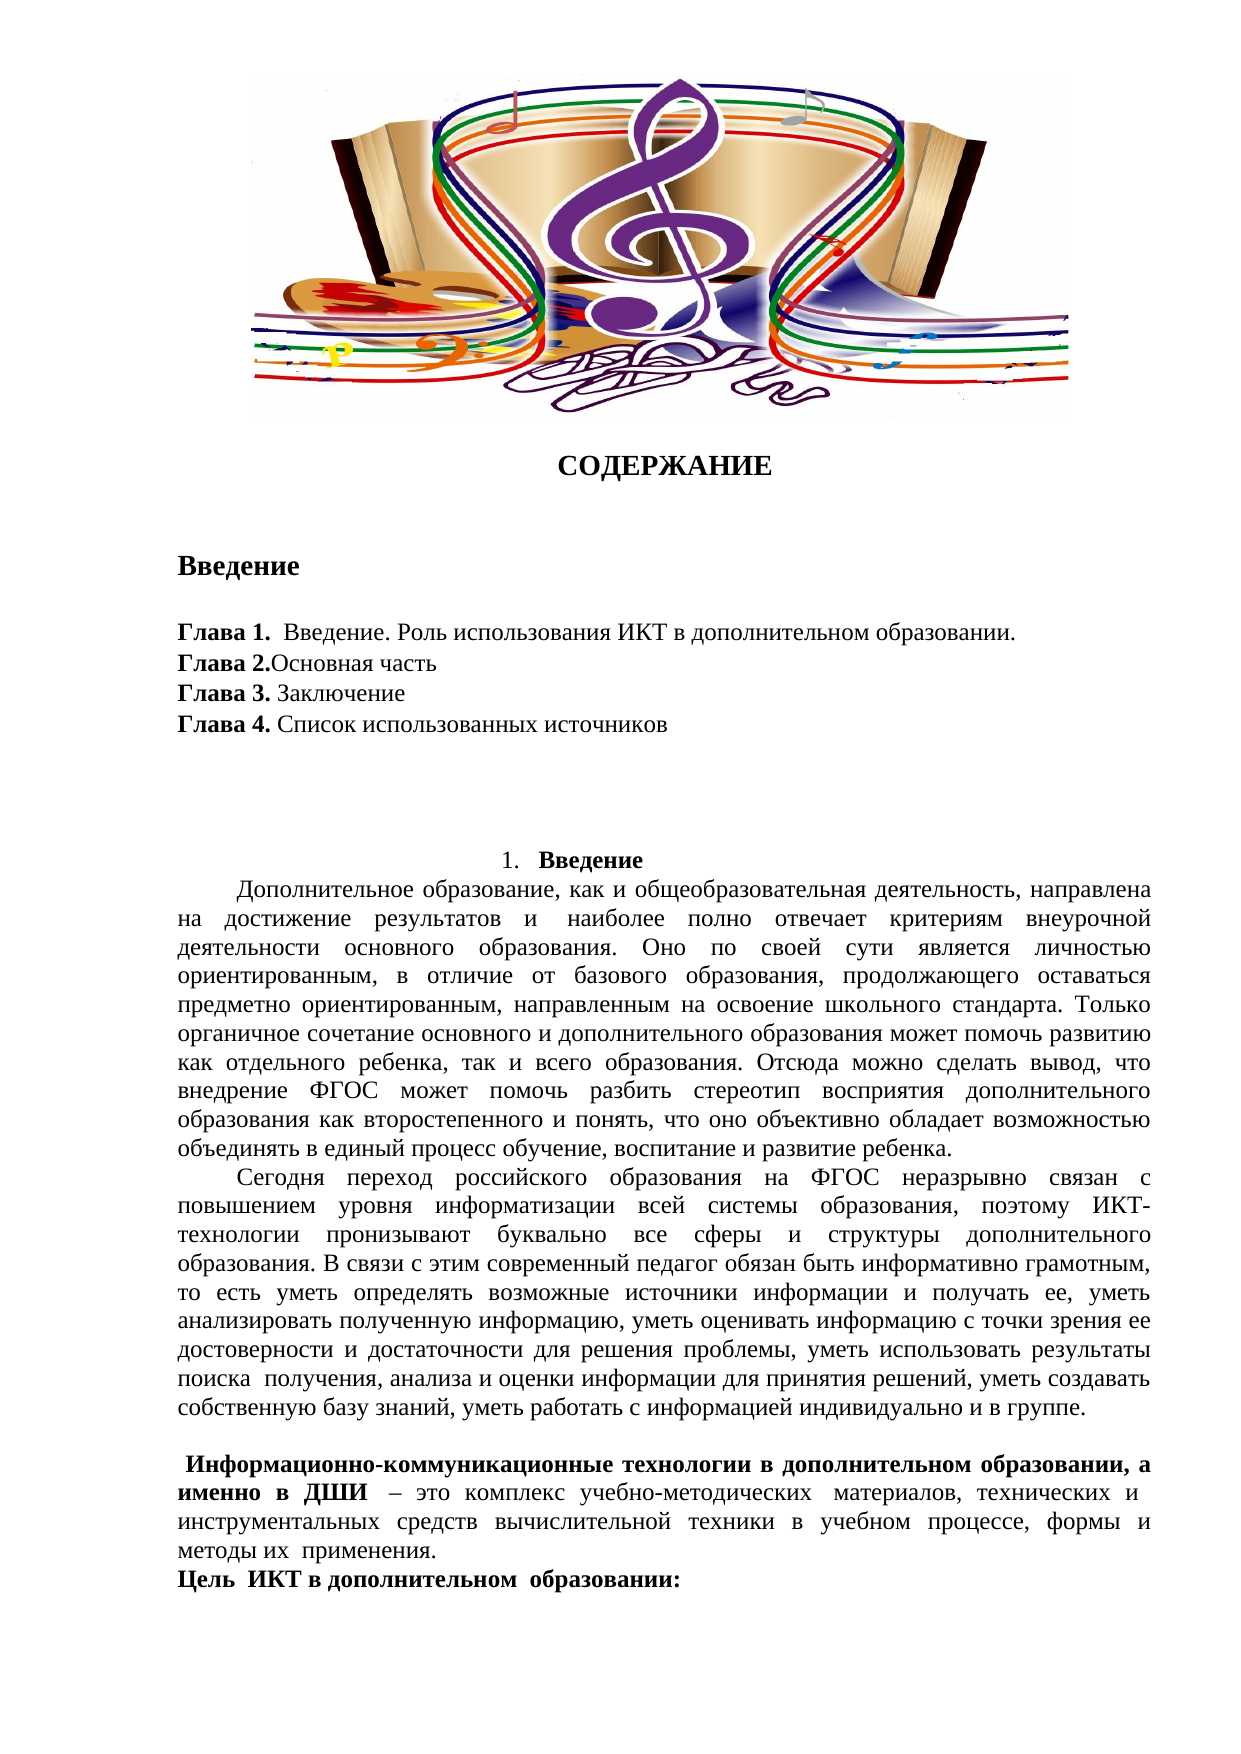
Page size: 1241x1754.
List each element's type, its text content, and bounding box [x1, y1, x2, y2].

picture [251, 73, 1069, 419]
text Сегодня переход российского образования на ФГОС неразрывно связан с повышением уровня информатизации всей системы образования, поэтому ИКТ-технологии пронизывают буквально все сферы и структуры дополнительного образования. В связи с этим современный педагог обязан быть информативно грамотным, то есть уметь определять возможные источники информации и получать ее, уметь анализировать полученную информацию, уметь оценивать информацию с точки зрения ее достоверности и достаточности для решения проблемы, уметь использовать результаты поиска получения, анализа и оценки информации для принятия решений, уметь создавать собственную базу знаний, уметь работать с информацией индивидуально и в группе. [177, 1162, 1152, 1421]
text СОДЕРЖАНИЕ [214, 448, 1152, 481]
text Глава 2.Основная часть [177, 646, 1152, 677]
text Введение [177, 548, 1152, 582]
text Цель ИКТ в дополнительном образовании: [177, 1564, 1152, 1592]
text Дополнительное образование, как и общеобразовательная деятельность, направлена на достижение результатов и наиболее полно отвечает критериям внеурочной деятельности основного образования. Оно по своей сути является личностью ориентированным, в отличие от базового образования, продолжающего оставаться предметно ориентированным, направленным на освоение школьного стандарта. Только органичное сочетание основного и дополнительного образования может помочь развитию как отдельного ребенка, так и всего образования. Отсюда можно сделать вывод, что внедрение ФГОС может помочь разбить стереотип восприятия дополнительного образования как второстепенного и понять, что оно объективно обладает возможностью объединять в единый процесс обучение, воспитание и развитие ребенка. [177, 874, 1152, 1162]
text Глава 1. Введение. Роль использования ИКТ в дополнительном образовании. [177, 615, 1152, 646]
text Глава 3. Заключение [177, 677, 1152, 707]
text Глава 4. Список использованных источников [177, 707, 1152, 738]
text 1. Введение [214, 846, 1152, 874]
text Информационно-коммуникационные технологии в дополнительном образовании, а именно в ДШИ – это комплекс учебно-методических материалов, технических и инструментальных средств вычислительной техники в учебном процессе, формы и методы их применения. [177, 1449, 1152, 1564]
